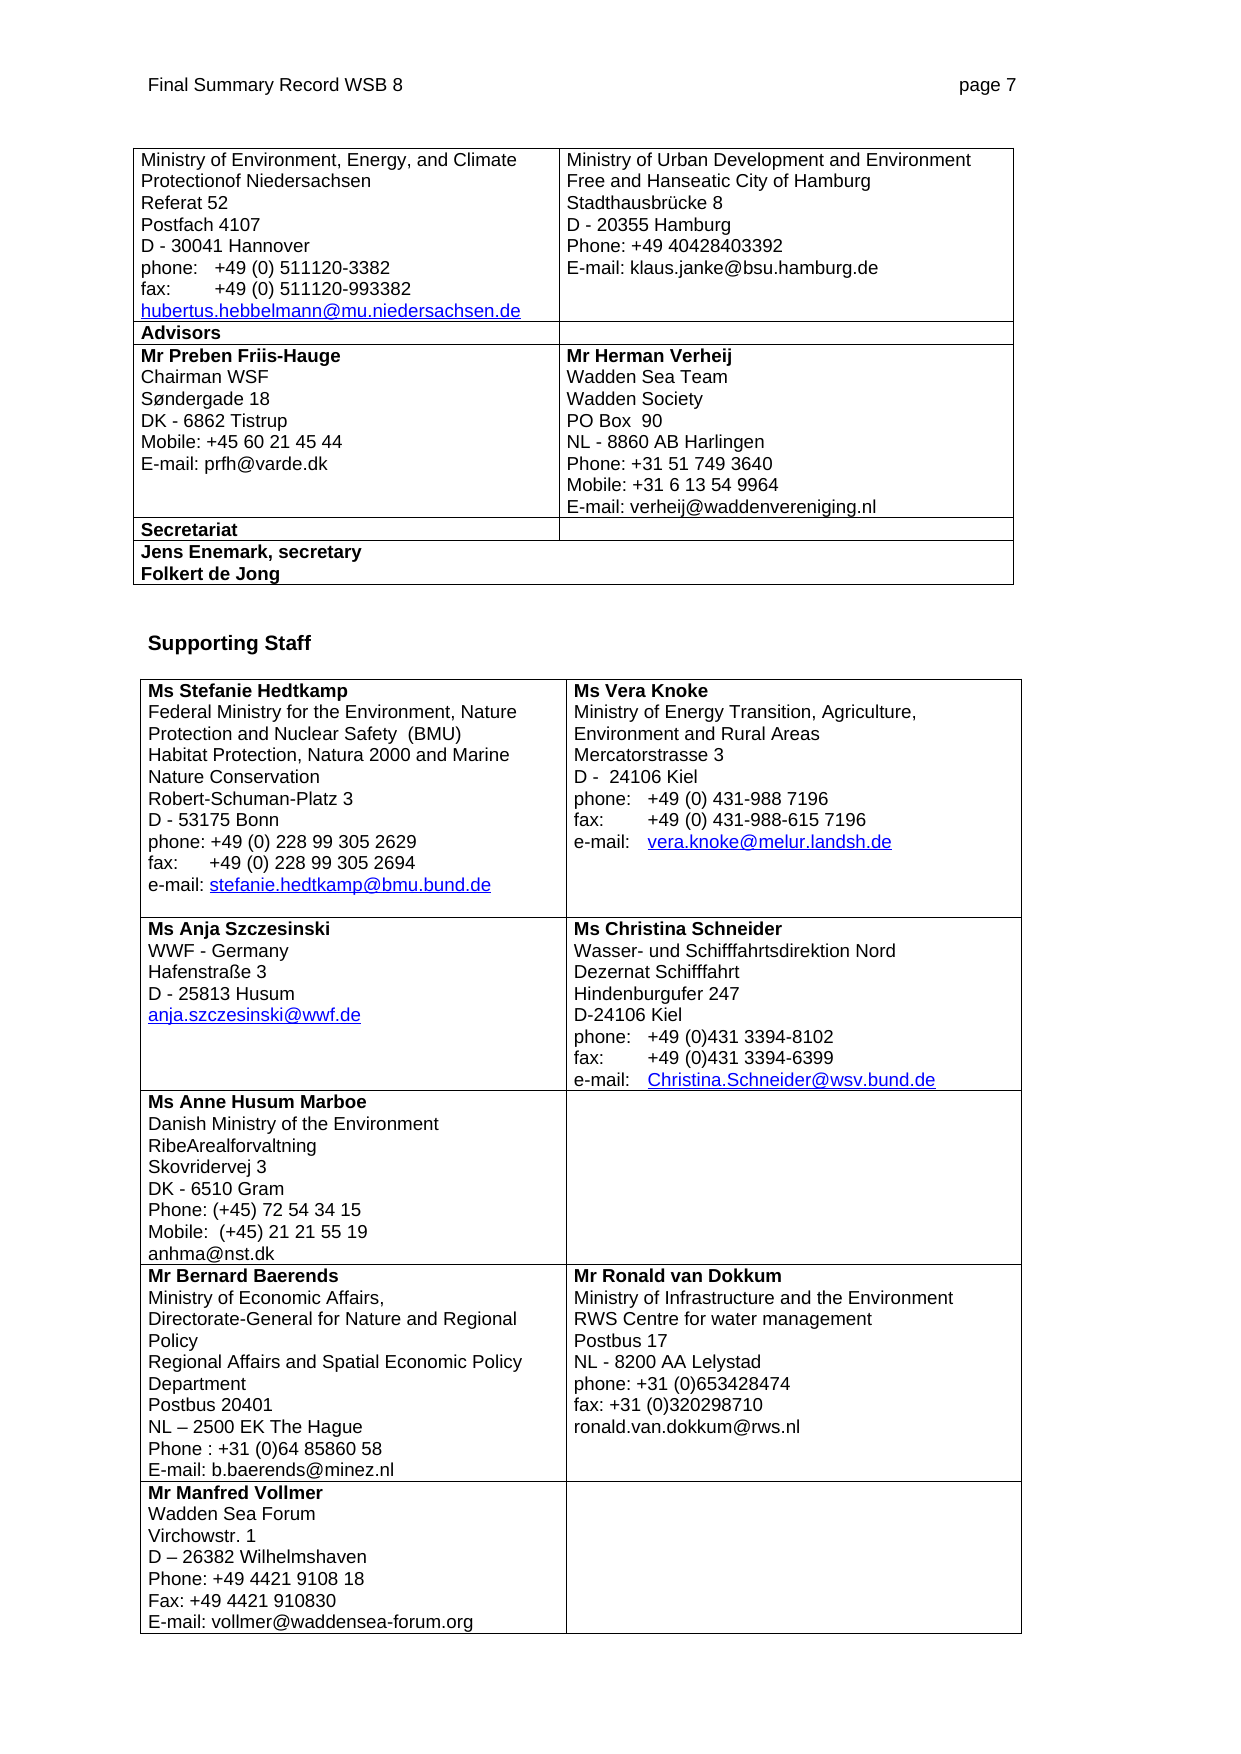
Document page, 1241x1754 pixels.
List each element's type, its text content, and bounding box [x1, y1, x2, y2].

table_cell Advisors [134, 322, 559, 344]
table_cell Jens Enemark, secretary Folkert de Jong [134, 541, 1013, 584]
table_cell Mr Preben Friis-Hauge Chairman WSF Søndergade 18 DK - 6862 Tistrup Mobile: +45 60 21 45 44 E-mail: prfh@varde.dk [134, 345, 559, 517]
table_header Ms Stefanie Hedtkamp Federal Ministry for the Environment, Nature Protection and Nuclear Safety (BMU) Habitat Protection, Natura 2000 and Marine Nature Conservation Robert-Schuman-Platz 3 D - 53175 Bonn phone: +49 (0) 228 99 305 2629 fax: +49 (0) 228 99 305 2694 e-mail: stefanie.hedtkamp@bmu.bund.de [141, 680, 566, 917]
table_cell Ms Anja Szczesinski WWF - Germany Hafenstraße 3 D - 25813 Husum anja.szczesinski@wwf.de [141, 918, 566, 1090]
table_cell Ms Anne Husum Marboe Danish Ministry of the Environment RibeArealforvaltning Skovridervej 3 DK - 6510 Gram Phone: (+45) 72 54 34 15 Mobile: (+45) 21 21 55 19 anhma@nst.dk [141, 1091, 566, 1264]
table_cell Mr Manfred Vollmer Wadden Sea Forum Virchowstr. 1 D – 26382 Wilhelmshaven Phone: +49 4421 9108 18 Fax: +49 4421 910830 E-mail: vollmer@waddensea-forum.org [141, 1482, 566, 1632]
table_cell Mr Bernard Baerends Ministry of Economic Affairs, Directorate-General for Nature and Regional Policy Regional Affairs and Spatial Economic Policy Department Postbus 20401 NL – 2500 EK The Hague Phone : +31 (0)64 85860 58 E-mail: b.baerends@minez.nl [141, 1265, 566, 1481]
text Supporting Staff [148, 631, 1093, 654]
table_cell Mr Herman Verheij Wadden Sea Team Wadden Society PO Box 90 NL - 8860 AB Harlingen Phone: +31 51 749 3640 Mobile: +31 6 13 54 9964 E-mail: verheij@waddenvereniging.nl [560, 345, 1013, 517]
table_cell [560, 518, 1013, 540]
table_cell Secretariat [134, 518, 559, 540]
table_cell [567, 1091, 1021, 1264]
table_header Ms Vera Knoke Ministry of Energy Transition, Agriculture, Environment and Rural Areas Mercatorstrasse 3 D - 24106 Kiel phone: +49 (0) 431-988 7196 fax: +49 (0) 431-988-615 7196 e-mail: vera.knoke@melur.landsh.de [567, 680, 1021, 917]
table_cell [567, 1482, 1021, 1632]
table_cell Mr Ronald van Dokkum Ministry of Infrastructure and the Environment RWS Centre for water management Postbus 17 NL - 8200 AA Lelystad phone: +31 (0)653428474 fax: +31 (0)320298710 ronald.van.dokkum@rws.nl [567, 1265, 1021, 1481]
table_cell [134, 149, 559, 321]
table_cell Ms Christina Schneider Wasser- und Schifffahrtsdirektion Nord Dezernat Schifffahrt Hindenburgufer 247 D-24106 Kiel phone: +49 (0)431 3394-8102 fax: +49 (0)431 3394-6399 e-mail: Christina.Schneider@wsv.bund.de [567, 918, 1021, 1090]
table_cell [560, 322, 1013, 344]
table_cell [560, 149, 1013, 321]
